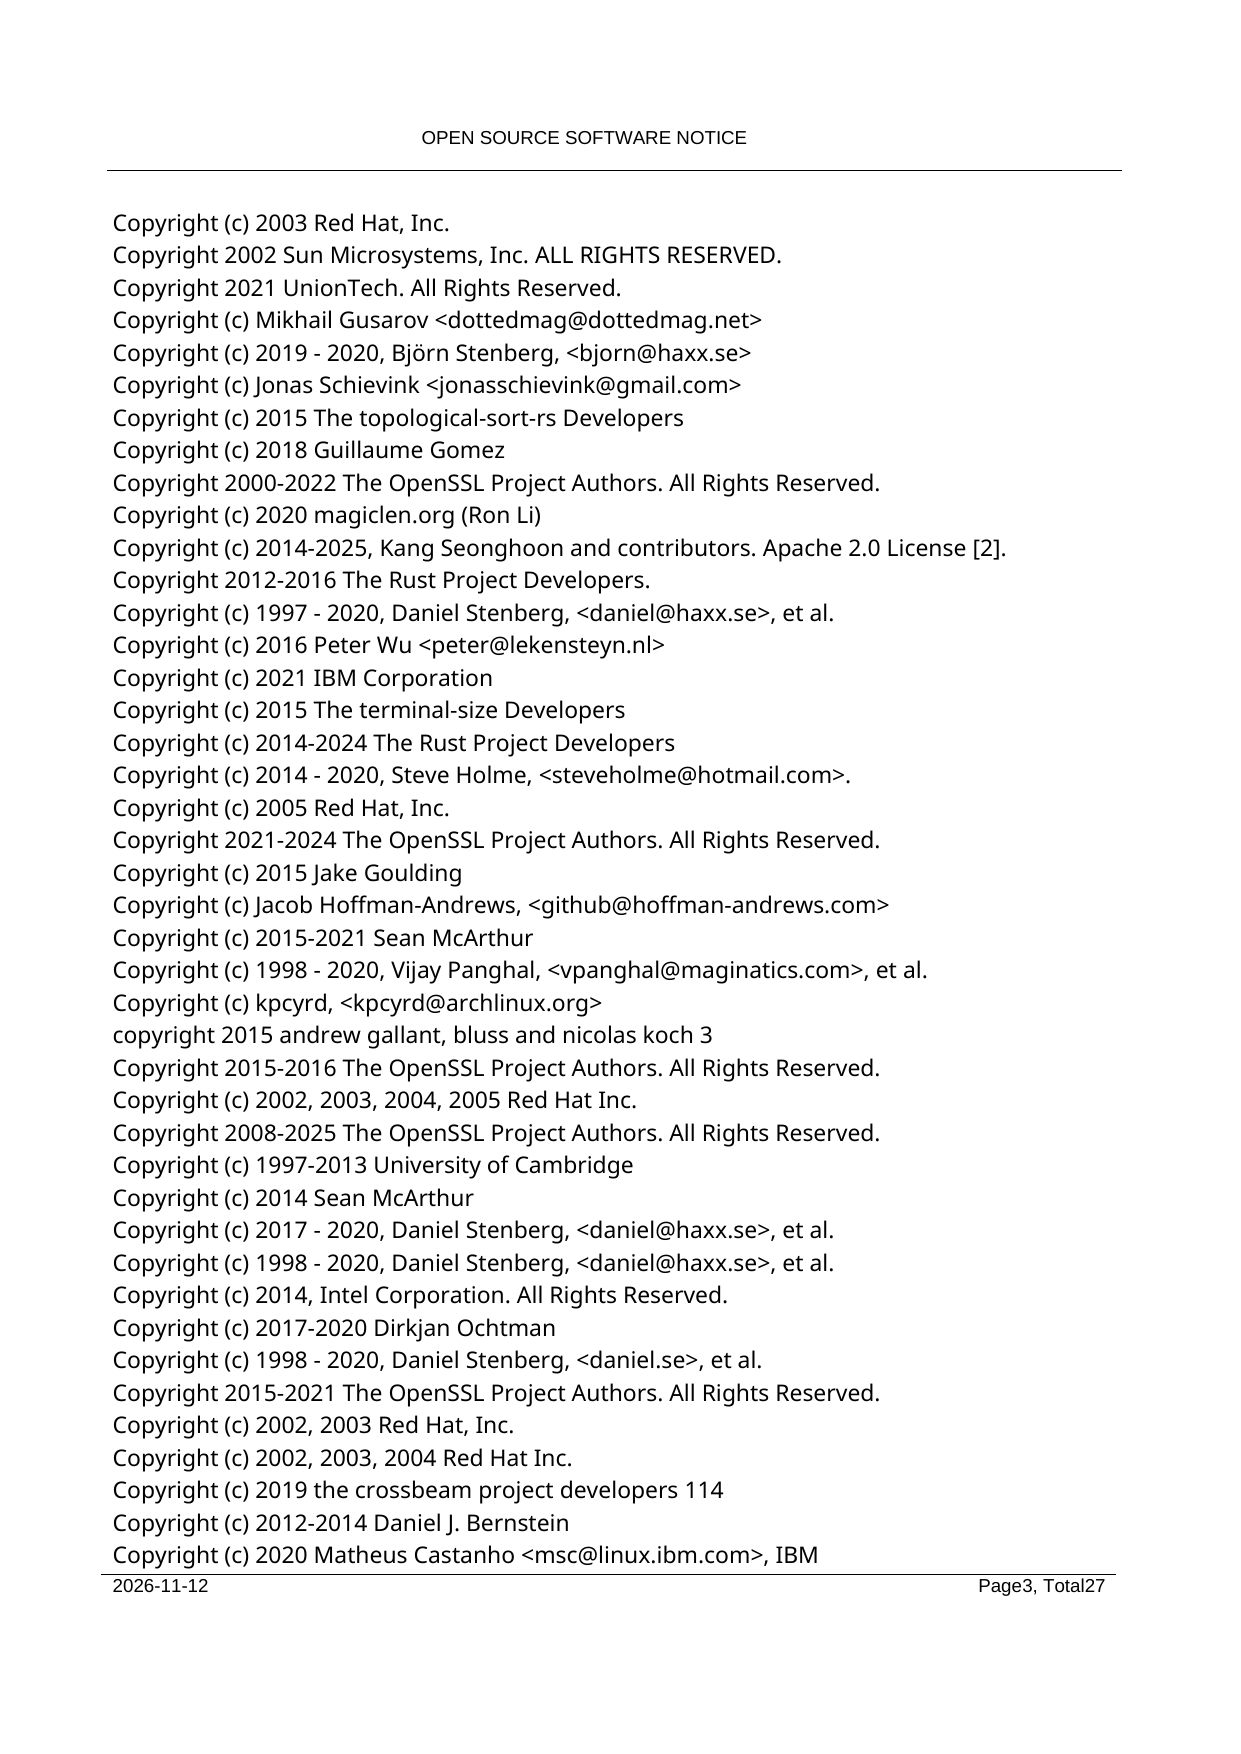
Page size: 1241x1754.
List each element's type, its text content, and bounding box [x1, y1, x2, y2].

text Copyright (c) Jacob Hoffman-Andrews, <github@hoffman-andrews.com> [112, 889, 1128, 921]
text Copyright 2021 UnionTech. All Rights Reserved. [112, 271, 1128, 304]
text Copyright (c) 2014 Sean McArthur [112, 1181, 1128, 1214]
text Copyright 2012-2016 The Rust Project Developers. [112, 564, 1128, 596]
text Copyright (c) 2015 The terminal-size Developers [112, 694, 1128, 726]
text Copyright (c) 1998 - 2020, Daniel Stenberg, <daniel.se>, et al. [112, 1344, 1128, 1376]
text Copyright (c) 1997-2013 University of Cambridge [112, 1149, 1128, 1181]
text Copyright 2021-2024 The OpenSSL Project Authors. All Rights Reserved. [112, 824, 1128, 856]
text Copyright (c) 1997 - 2020, Daniel Stenberg, <daniel@haxx.se>, et al. [112, 596, 1128, 629]
text Copyright 2015-2016 The OpenSSL Project Authors. All Rights Reserved. [112, 1051, 1128, 1084]
text Copyright (c) 2021 IBM Corporation [112, 661, 1128, 694]
text Copyright (c) 2014-2024 The Rust Project Developers [112, 726, 1128, 759]
text Copyright (c) 2017-2020 Dirkjan Ochtman [112, 1311, 1128, 1344]
text Copyright (c) 2017 - 2020, Daniel Stenberg, <daniel@haxx.se>, et al. [112, 1214, 1128, 1246]
text Copyright (c) 2014 - 2020, Steve Holme, <steveholme@hotmail.com>. [112, 759, 1128, 791]
text Copyright (c) 2019 - 2020, Björn Stenberg, <bjorn@haxx.se> [112, 336, 1128, 369]
text Copyright (c) 2015 Jake Goulding [112, 856, 1128, 889]
text Copyright (c) 2019 the crossbeam project developers 114 [112, 1474, 1128, 1506]
text Copyright (c) 2015 The topological-sort-rs Developers [112, 401, 1128, 434]
text Copyright (c) 2003 Red Hat, Inc. [112, 206, 1128, 239]
text Copyright (c) 2002, 2003, 2004, 2005 Red Hat Inc. [112, 1084, 1128, 1116]
text Copyright (c) 2002, 2003 Red Hat, Inc. [112, 1409, 1128, 1441]
text Copyright (c) 2015-2021 Sean McArthur [112, 921, 1128, 954]
text Copyright (c) 2016 Peter Wu <peter@lekensteyn.nl> [112, 629, 1128, 661]
text Copyright (c) 2005 Red Hat, Inc. [112, 791, 1128, 824]
text Copyright (c) 1998 - 2020, Daniel Stenberg, <daniel@haxx.se>, et al. [112, 1246, 1128, 1279]
text Copyright (c) 2018 Guillaume Gomez [112, 434, 1128, 466]
text Copyright (c) 2012-2014 Daniel J. Bernstein [112, 1506, 1128, 1539]
text copyright 2015 andrew gallant, bluss and nicolas koch 3 [112, 1019, 1128, 1051]
text Copyright 2000-2022 The OpenSSL Project Authors. All Rights Reserved. [112, 466, 1128, 499]
text Copyright 2008-2025 The OpenSSL Project Authors. All Rights Reserved. [112, 1116, 1128, 1149]
text Copyright (c) kpcyrd, <kpcyrd@archlinux.org> [112, 986, 1128, 1019]
text Copyright (c) 2020 Matheus Castanho <msc@linux.ibm.com>, IBM [112, 1539, 1128, 1571]
text Copyright 2002 Sun Microsystems, Inc. ALL RIGHTS RESERVED. [112, 239, 1128, 271]
text Copyright (c) 2014-2025, Kang Seonghoon and contributors. Apache 2.0 License [2]. [112, 531, 1128, 564]
text Copyright (c) 2014, Intel Corporation. All Rights Reserved. [112, 1279, 1128, 1311]
text Copyright (c) 2002, 2003, 2004 Red Hat Inc. [112, 1441, 1128, 1474]
text Copyright 2015-2021 The OpenSSL Project Authors. All Rights Reserved. [112, 1376, 1128, 1409]
text Copyright (c) Mikhail Gusarov <dottedmag@dottedmag.net> [112, 304, 1128, 336]
text Copyright (c) 2020 magiclen.org (Ron Li) [112, 499, 1128, 531]
text Copyright (c) 1998 - 2020, Vijay Panghal, <vpanghal@maginatics.com>, et al. [112, 954, 1128, 986]
text Copyright (c) Jonas Schievink <jonasschievink@gmail.com> [112, 369, 1128, 401]
